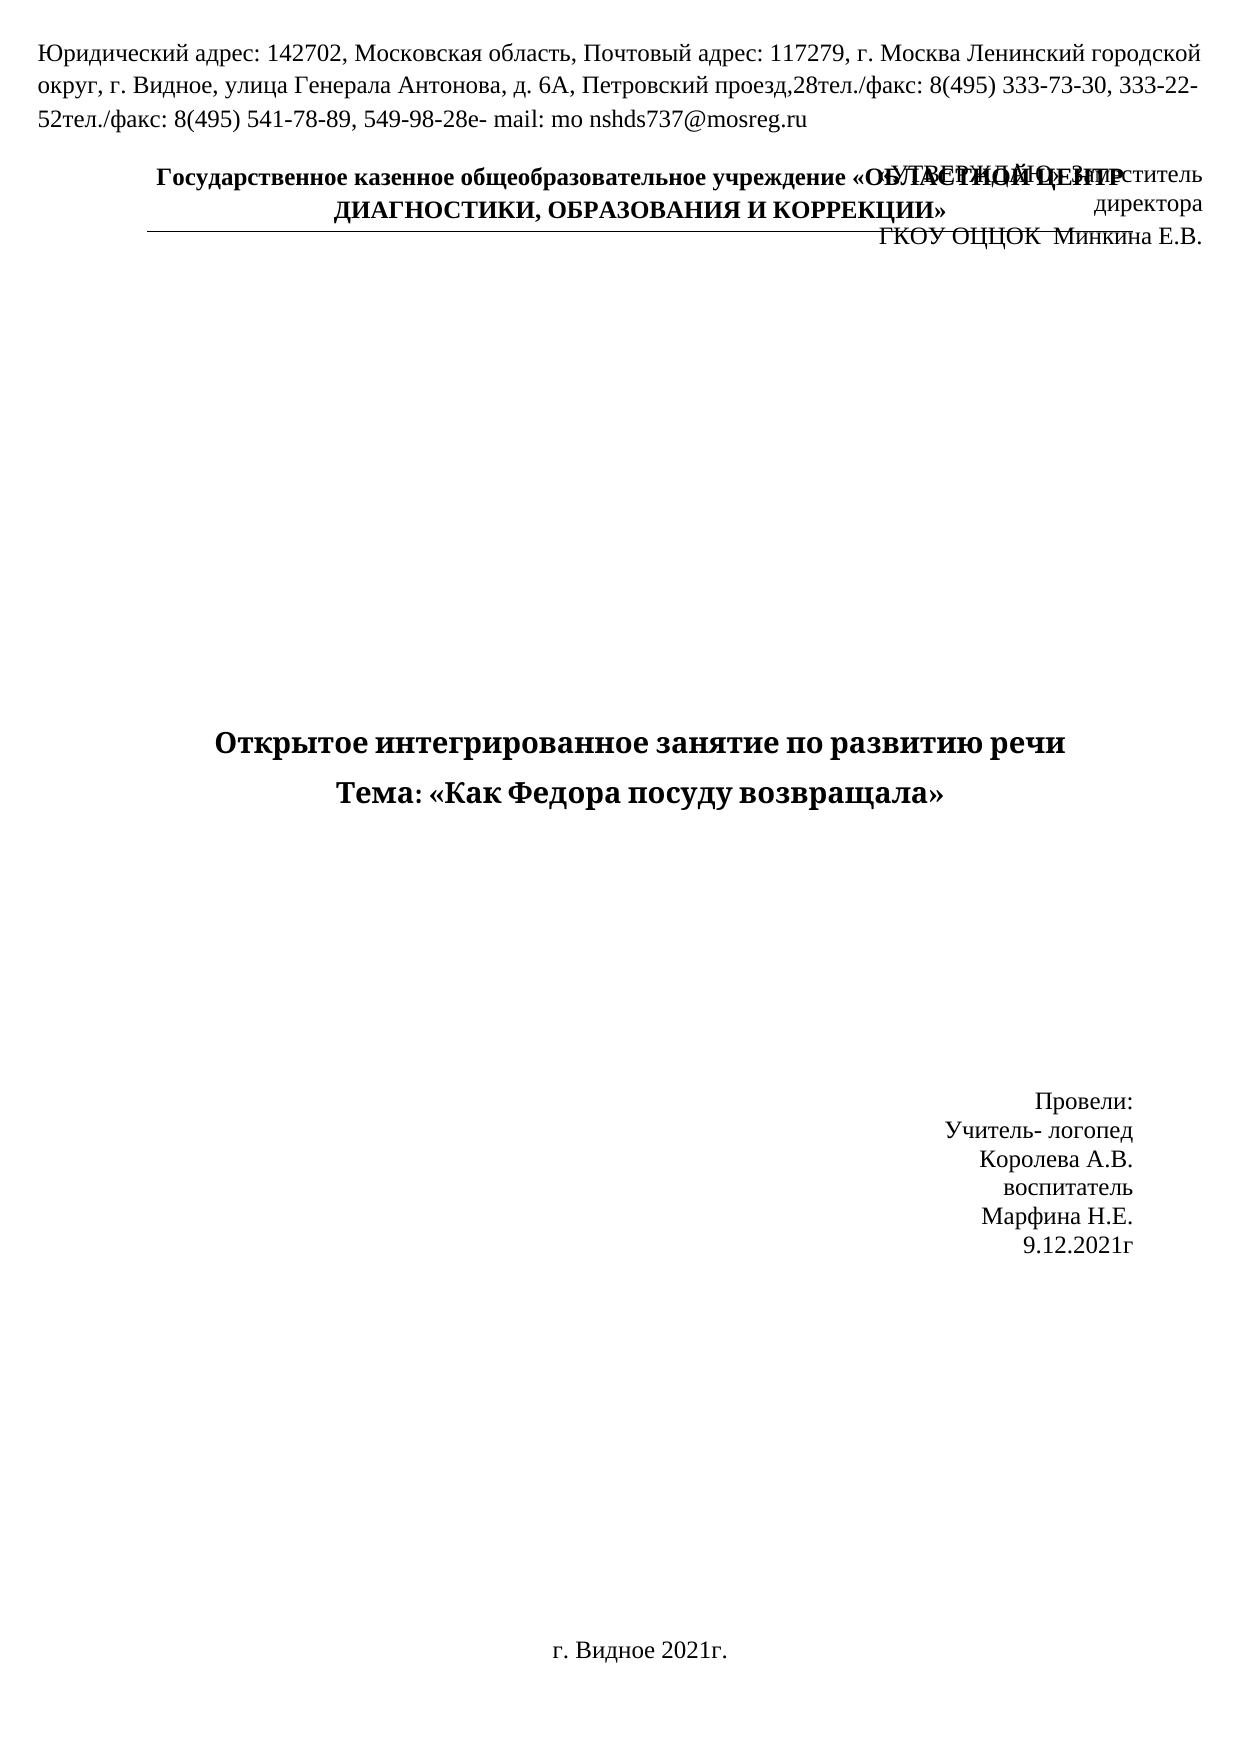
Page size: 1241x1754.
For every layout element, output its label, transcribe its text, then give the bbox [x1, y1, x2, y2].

text Марфина Н.Е. [147, 1201, 1133, 1230]
text Государственное казенное общеобразовательное учреждение «ОБЛАСТНОЙ ЦЕНТР ДИАГНОСТИКИ, ОБРАЗОВАНИЯ И КОРРЕКЦИИ» [147, 162, 1133, 224]
text Королева А.В. воспитатель [968, 1144, 1133, 1201]
text Открытое интегрированное занятие по развитию речи Тема: «Как Федора посуду возвращала» [147, 727, 1133, 811]
text «УТВЕРЖДАЮ» Заместитель директора [762, 159, 1203, 217]
text 9.12.2021г [147, 1230, 1133, 1259]
text Провели: [147, 1086, 1133, 1115]
text ГКОУ ОЦЦОК Минкина Е.В. [696, 221, 1203, 250]
text Учитель- логопед [147, 1115, 1133, 1144]
text г. Видное 2021г. [147, 1635, 1133, 1663]
text Юридический адрес: 142702, Московская область, Почтовый адрес: 117279, г. Москва Ленинский городской округ, г. Видное, улица Генерала Антонова, д. 6А, Петровский проезд,28тел./факс: 8(495) 333-73-30, 333-22-52тел./факс: 8(495) 541-78-89, 549-98-28е- mail: mo nshds737@mosreg.ru [37, 38, 1203, 132]
